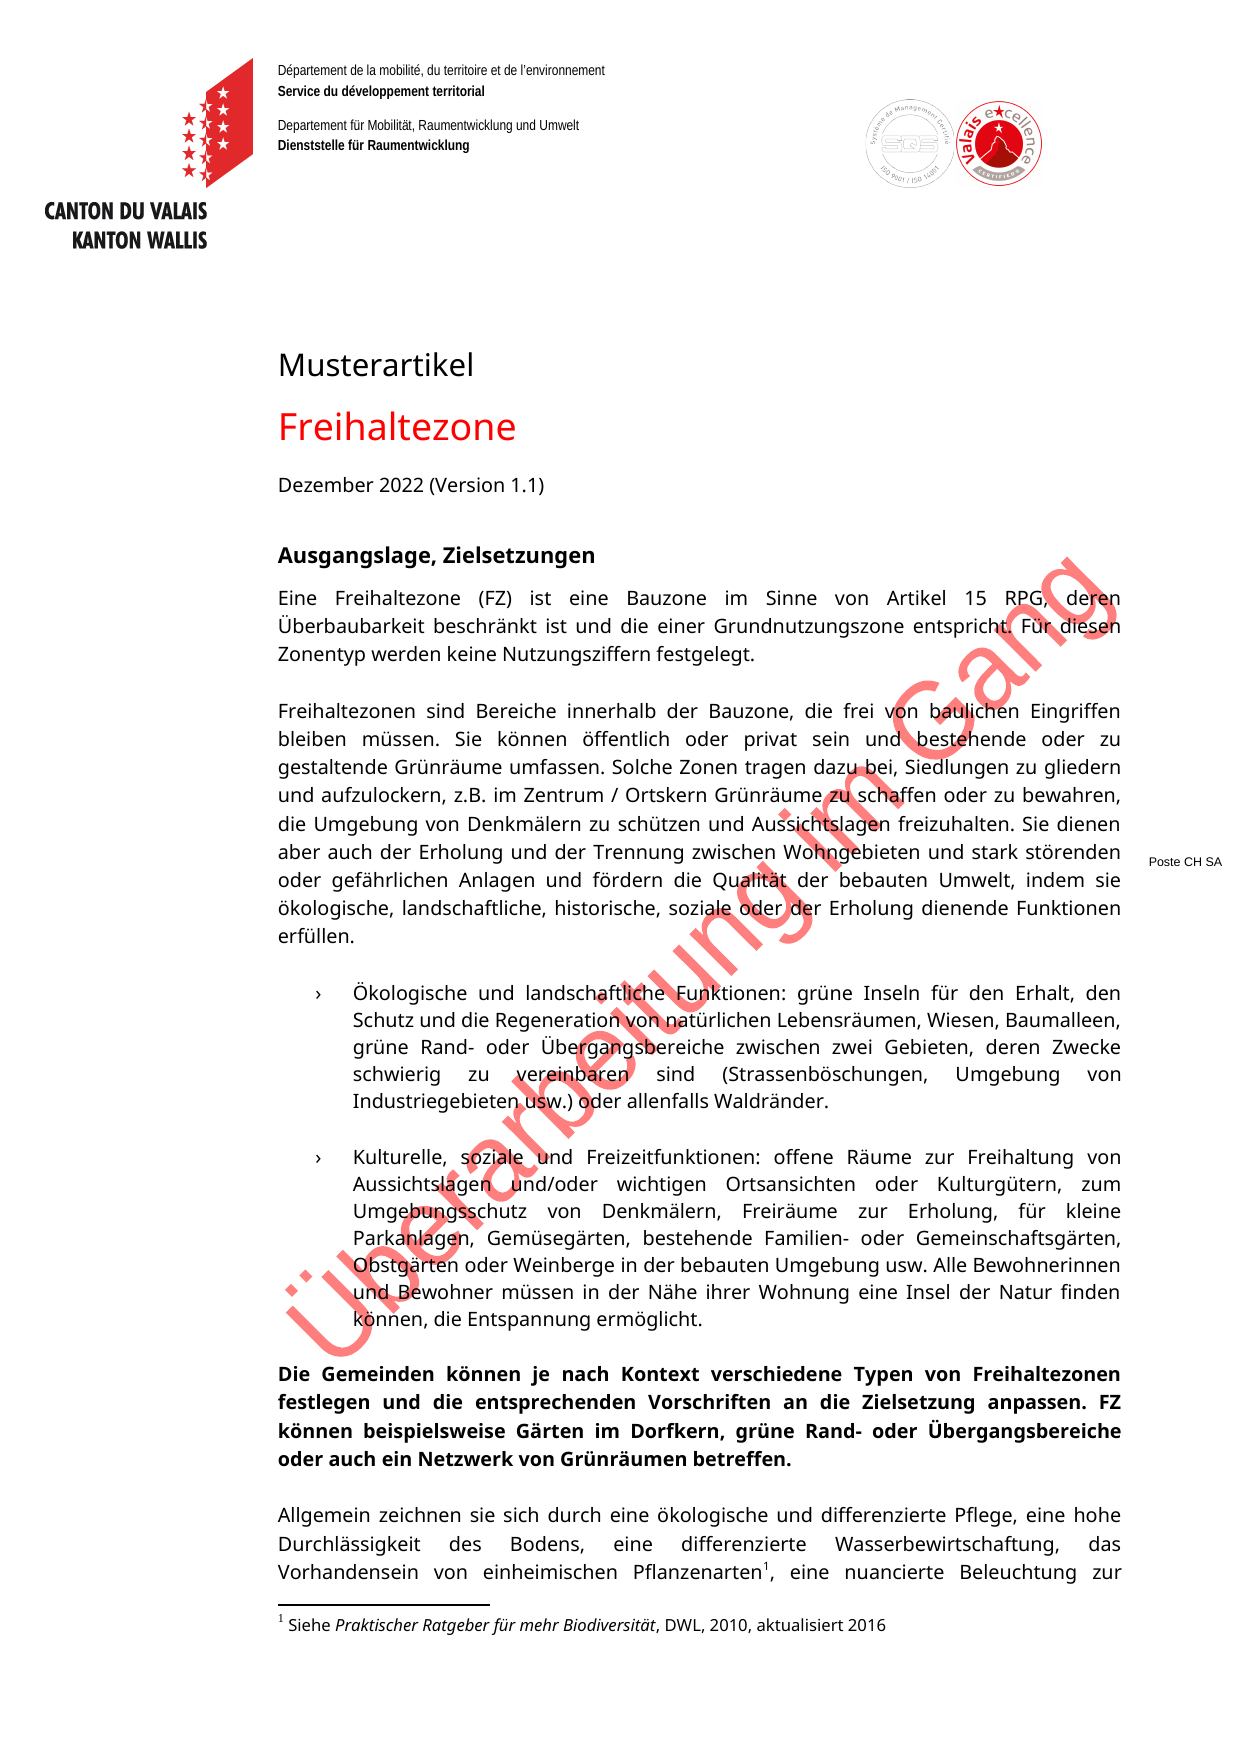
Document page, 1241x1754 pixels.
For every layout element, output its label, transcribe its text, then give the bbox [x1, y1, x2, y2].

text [278, 1502, 1122, 1585]
text Eine Freihaltezone (FZ) ist eine Bauzone im Sinne von Artikel 15 RPG, deren Überbaubarkeit beschränkt ist und die einer Grundnutzungszone entspricht. Für diesen Zonentyp werden keine Nutzungsziffern festgelegt. [278, 584, 1122, 667]
text Freihaltezone [278, 401, 1122, 452]
text Freihaltezonen sind Bereiche innerhalb der Bauzone, die frei von baulichen Eingriffen bleiben müssen. Sie können öffentlich oder privat sein und bestehende oder zu gestaltende Grünräume umfassen. Solche Zonen tragen dazu bei, Siedlungen zu gliedern und aufzulockern, z.B. im Zentrum / Ortskern Grünräume zu schaffen oder zu bewahren, die Umgebung von Denkmälern zu schützen und Aussichtslagen freizuhalten. Sie dienen aber auch der Erholung und der Trennung zwischen Wohngebieten und stark störenden oder gefährlichen Anlagen und fördern die Qualität der bebauten Umwelt, indem sie ökologische, landschaftliche, historische, soziale oder der Erholung dienende Funktionen erfüllen. [278, 697, 1122, 950]
picture [954, 99, 1044, 188]
text Dezember 2022 (Version 1.1) [278, 472, 1122, 499]
text Musterartikel [278, 343, 1122, 386]
text Ausgangslage, Zielsetzungen [278, 540, 1122, 570]
list Kulturelle, soziale und Freizeitfunktionen: offene Räume zur Freihaltung von Aussichtslagen und/oder wichtigen Ortsansichten oder Kulturgütern, zum Umgebungsschutz von Denkmälern, Freiräume zur Erholung, für kleine Parkanlagen, Gemüsegärten, bestehende Familien- oder Gemeinschaftsgärten, Obstgärten oder Weinberge in der bebauten Umgebung usw. Alle Bewohnerinnen und Bewohner müssen in der Nähe ihrer Wohnung eine Insel der Natur finden können, die Entspannung ermöglicht. [315, 1143, 1122, 1332]
list Ökologische und landschaftliche Funktionen: grüne Inseln für den Erhalt, den Schutz und die Regeneration von natürlichen Lebensräumen, Wiesen, Baumalleen, grüne Rand- oder Übergangsbereiche zwischen zwei Gebieten, deren Zwecke schwierig zu vereinbaren sind (Strassenböschungen, Umgebung von Industriegebieten usw.) oder allenfalls Waldränder. [315, 979, 1122, 1114]
picture [34, 57, 253, 249]
text Die Gemeinden können je nach Kontext verschiedene Typen von Freihaltezonen festlegen und die entsprechenden Vorschriften an die Zielsetzung anpassen. FZ können beispielsweise Gärten im Dorfkern, grüne Rand- oder Übergangsbereiche oder auch ein Netzwerk von Grünräumen betreffen. [278, 1360, 1122, 1472]
